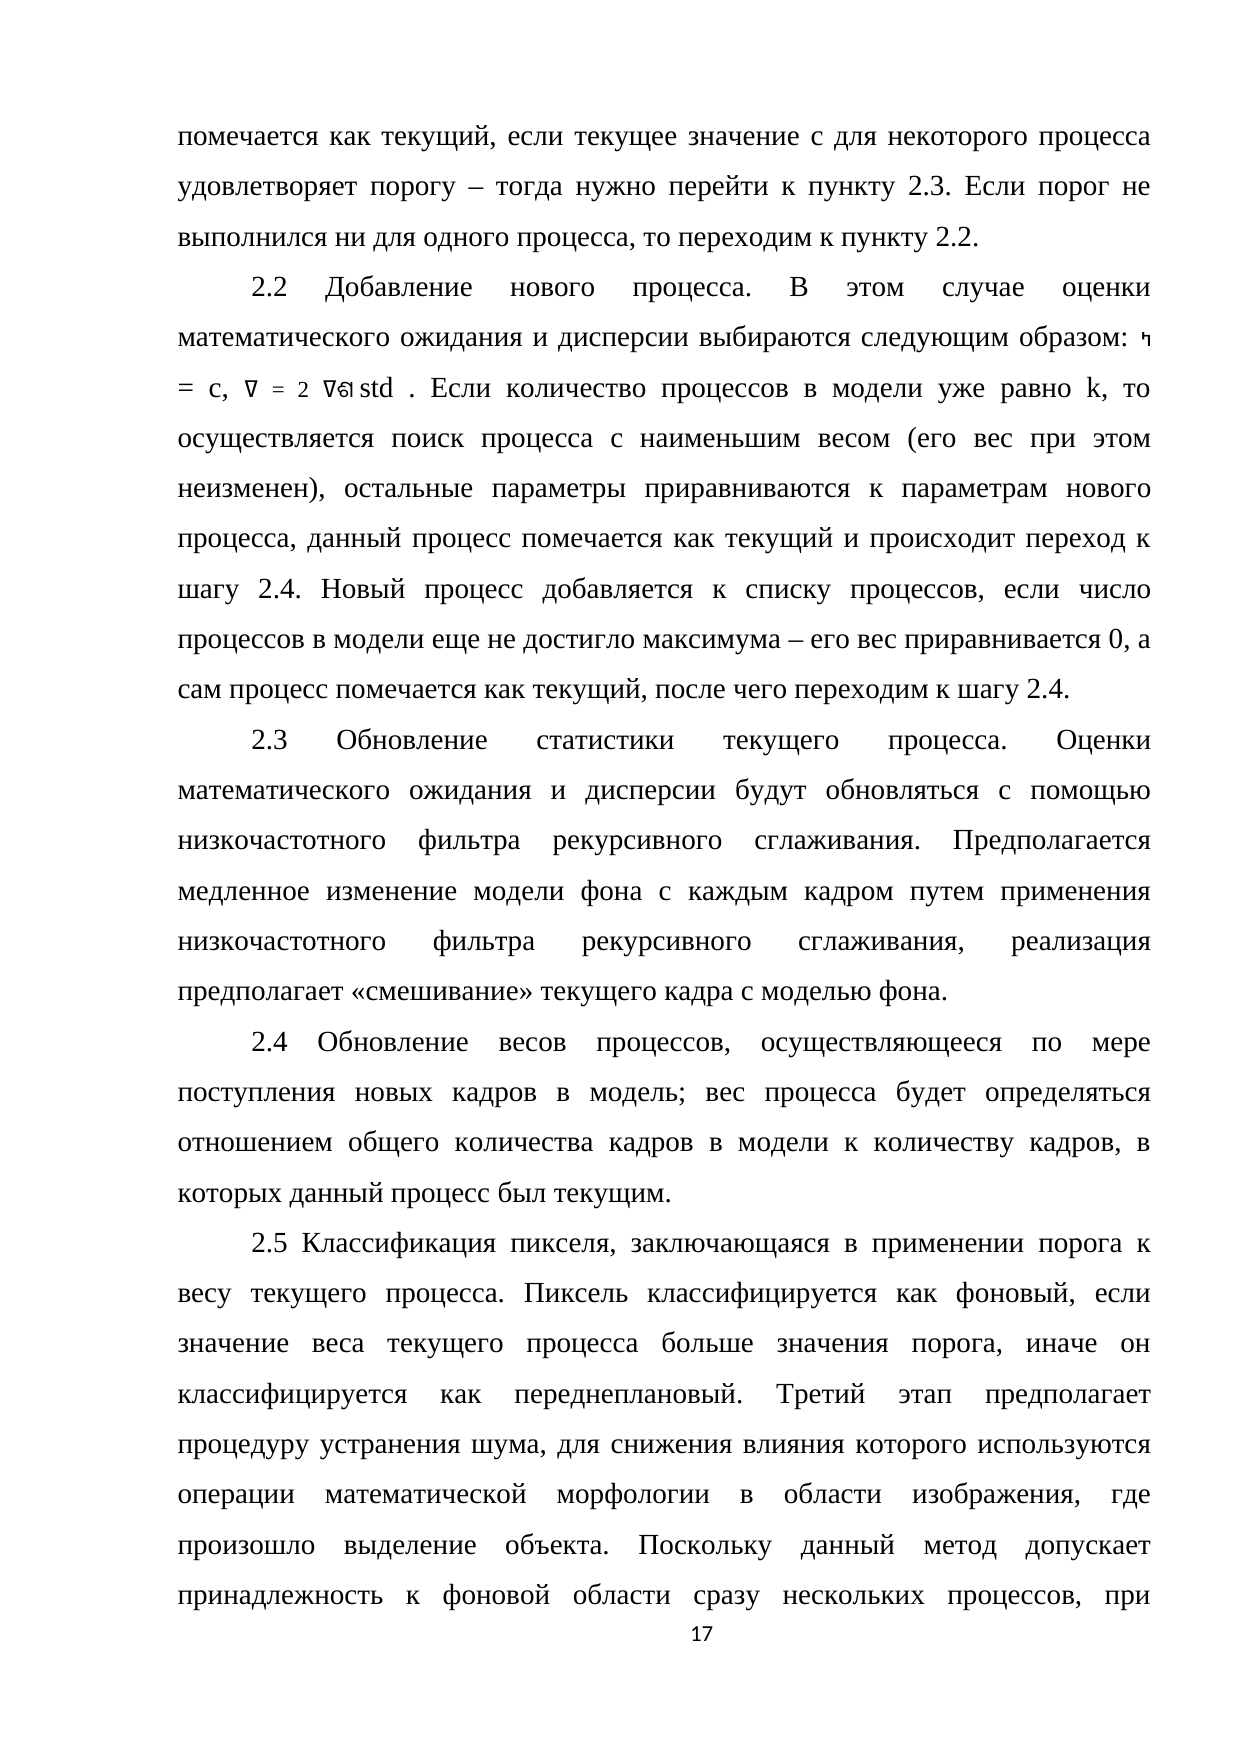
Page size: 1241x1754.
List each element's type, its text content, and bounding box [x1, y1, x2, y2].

text 2.4 Обновление весов процессов, осуществляющееся по мере поступления новых кадров в модель; вес процесса будет определяться отношением общего количества кадров в модели к количеству кадров, в которых данный процесс был текущим. [177, 1024, 1152, 1208]
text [177, 118, 1152, 252]
text 2.2 Добавление нового процесса. В этом случае оценки математического ожидания и дисперсии выбираются следующим образом: ߤ = с, ߜ 2 = ߜଶstd . Если количество процессов в модели уже равно k, то осуществляется поиск процесса с наименьшим весом (его вес при этом неизменен), остальные параметры приравниваются к параметрам нового процесса, данный процесс помечается как текущий и происходит переход к шагу 2.4. Новый процесс добавляется к списку процессов, если число процессов в модели еще не достигло максимума ‒ его вес приравнивается 0, а сам процесс помечается как текущий, после чего переходим к шагу 2.4. [177, 269, 1152, 705]
text 2.3 Обновление статистики текущего процесса. Оценки математического ожидания и дисперсии будут обновляться с помощью низкочастотного фильтра рекурсивного сглаживания. Предполагается медленное изменение модели фона с каждым кадром путем применения низкочастотного фильтра рекурсивного сглаживания, реализация предполагает «смешивание» текущего кадра с моделью фона. [177, 722, 1152, 1007]
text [177, 1225, 1152, 1611]
